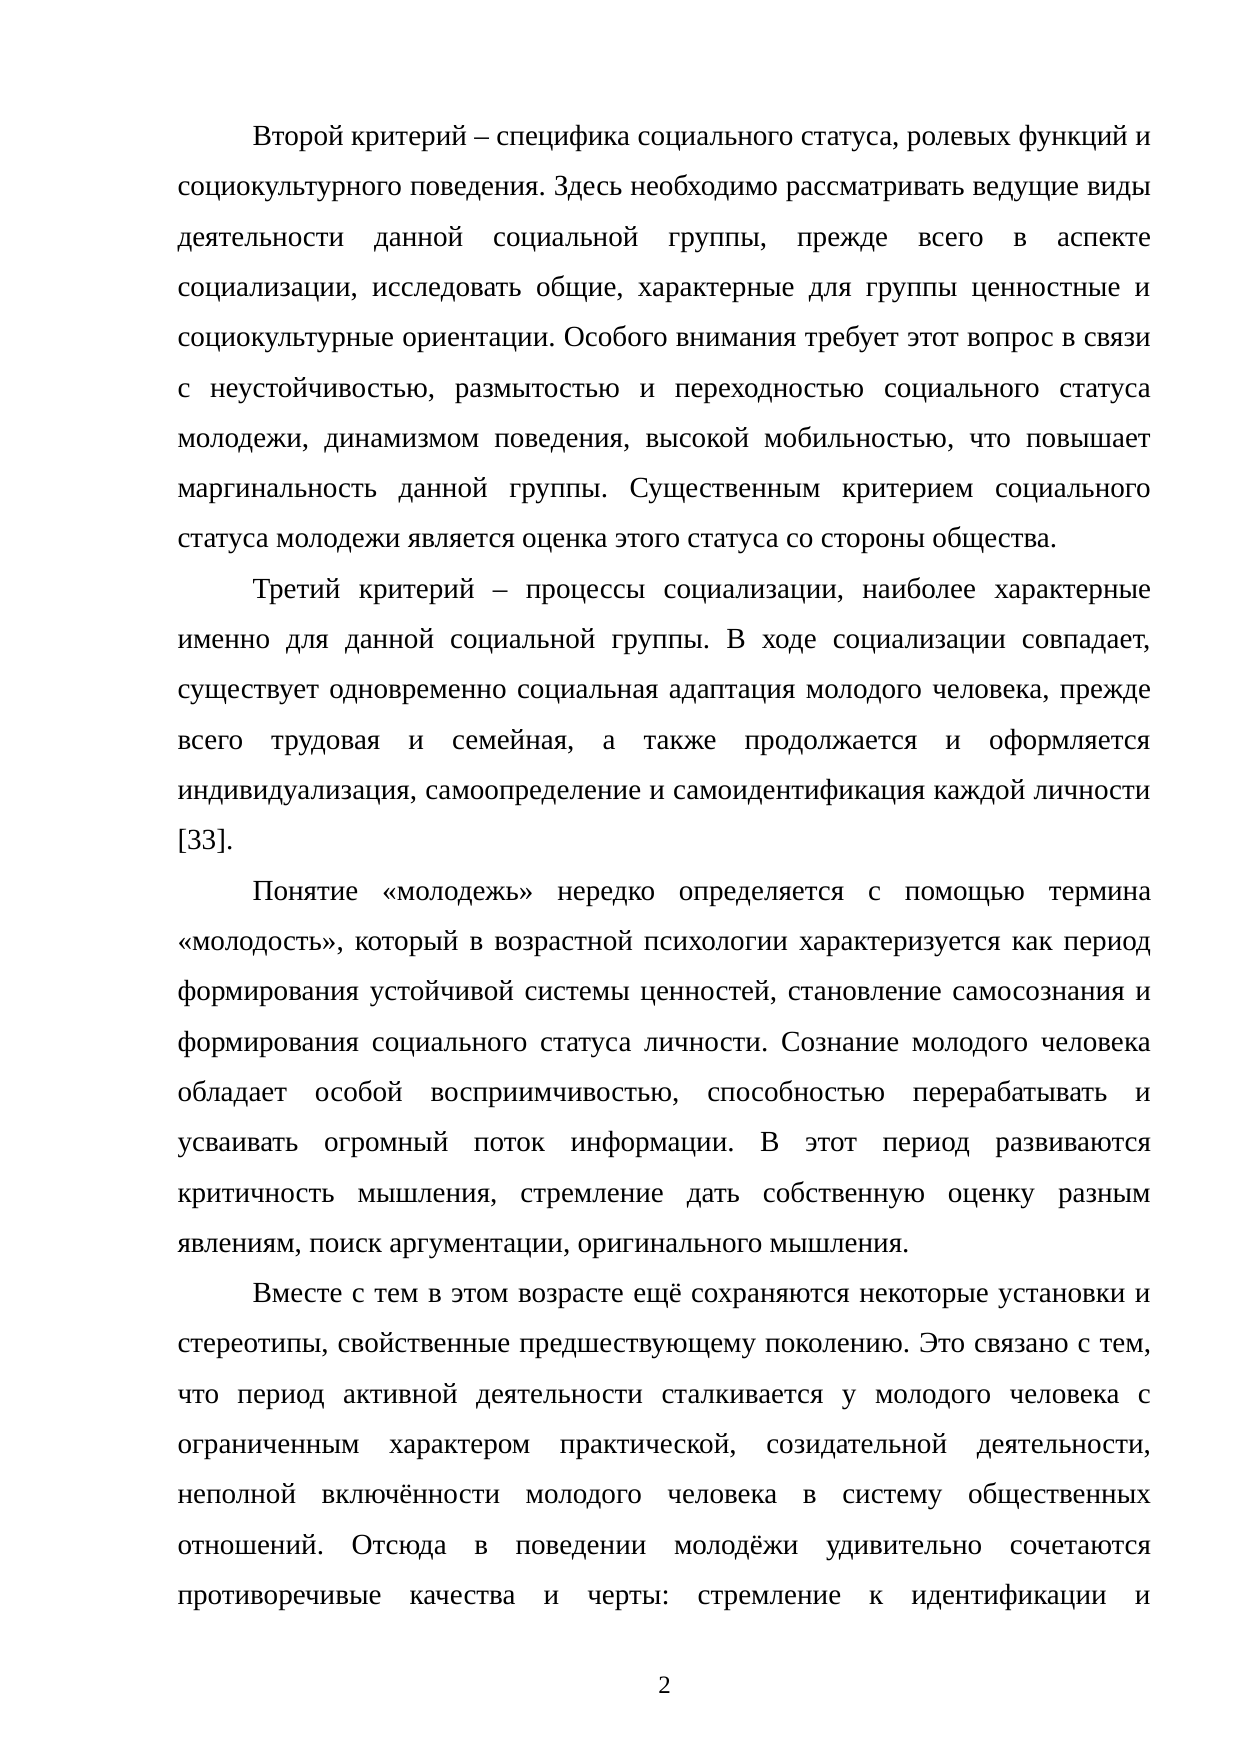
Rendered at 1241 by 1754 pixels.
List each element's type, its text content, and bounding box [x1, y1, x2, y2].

text Второй критерий – специфика социального статуса, ролевых функций и социокультурного поведения. Здесь необходимо рассматривать ведущие виды деятельности данной социальной группы, прежде всего в аспекте социализации, исследовать общие, характерные для группы ценностные и социокультурные ориентации. Особого внимания требует этот вопрос в связи с неустойчивостью, размытостью и переходностью социального статуса молодежи, динамизмом поведения, высокой мобильностью, что повышает маргинальность данной группы. Существенным критерием социального статуса молодежи является оценка этого статуса со стороны общества. [177, 118, 1152, 554]
text Понятие «молодежь» нередко определяется с помощью термина «молодость», который в возрастной психологии характеризуется как период формирования устойчивой системы ценностей, становление самосознания и формирования социального статуса личности. Сознание молодого человека обладает особой восприимчивостью, способностью перерабатывать и усваивать огромный поток информации. В этот период развиваются критичность мышления, стремление дать собственную оценку разным явлениям, поиск аргументации, оригинального мышления. [177, 873, 1152, 1258]
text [177, 1275, 1152, 1611]
text Третий критерий – процессы социализации, наиболее характерные именно для данной социальной группы. В ходе социализации совпадает, существует одновременно социальная адаптация молодого человека, прежде всего трудовая и семейная, а также продолжается и оформляется индивидуализация, самоопределение и самоидентификация каждой личности [33]. [177, 571, 1152, 856]
